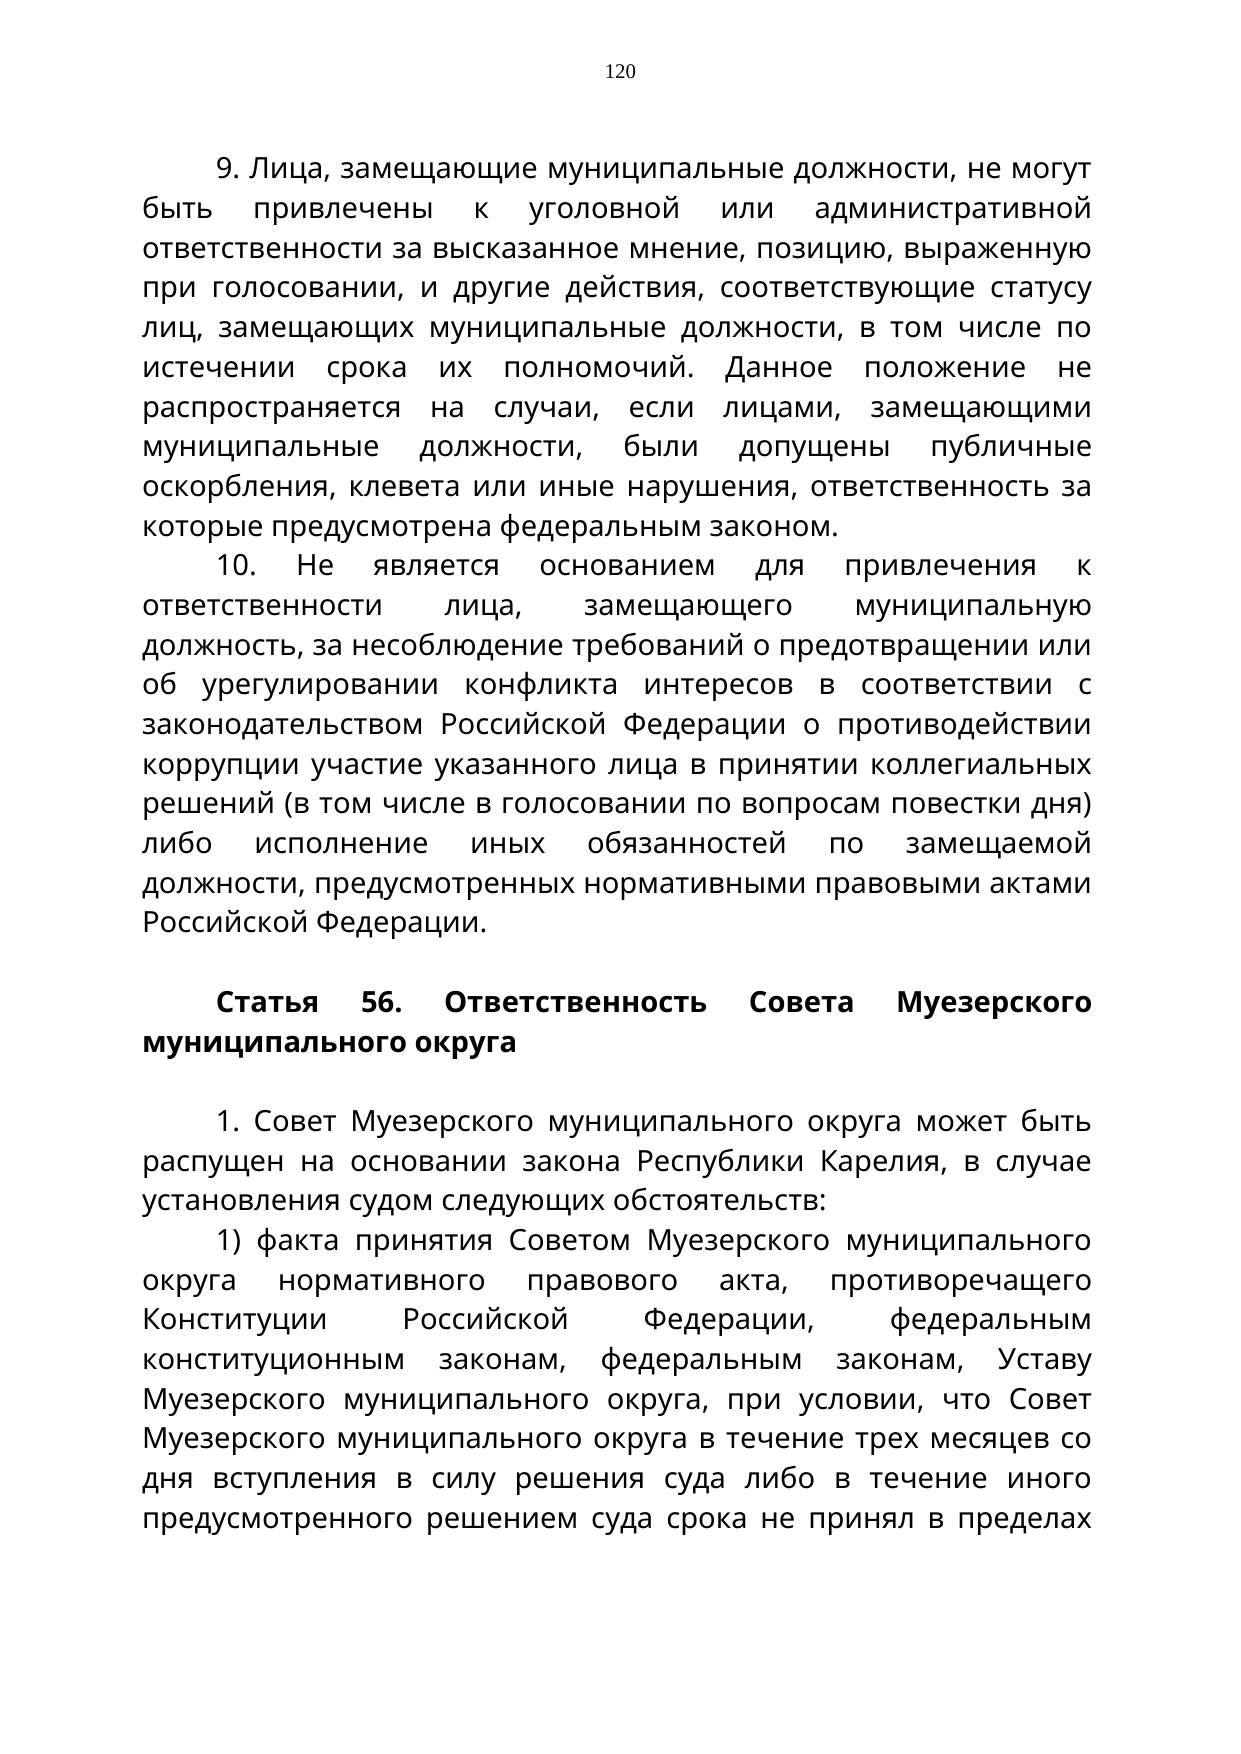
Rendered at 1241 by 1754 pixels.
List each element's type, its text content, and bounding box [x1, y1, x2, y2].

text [142, 1219, 1092, 1537]
text 10. Не является основанием для привлечения к ответственности лица, замещающего муниципальную должность, за несоблюдение требований о предотвращении или об урегулировании конфликта интересов в соответствии с законодательством Российской Федерации о противодействии коррупции участие указанного лица в принятии коллегиальных решений (в том числе в голосовании по вопросам повестки дня) либо исполнение иных обязанностей по замещаемой должности, предусмотренных нормативными правовыми актами Российской Федерации. [142, 544, 1092, 941]
text 9. Лица, замещающие муниципальные должности, не могут быть привлечены к уголовной или административной ответственности за высказанное мнение, позицию, выраженную при голосовании, и другие действия, соответствующие статусу лиц, замещающих муниципальные должности, в том числе по истечении срока их полномочий. Данное положение не распространяется на случаи, если лицами, замещающими муниципальные должности, были допущены публичные оскорбления, клевета или иные нарушения, ответственность за которые предусмотрена федеральным законом. [142, 148, 1092, 544]
text Статья 56. Ответственность Совета Муезерского муниципального округа [142, 981, 1092, 1061]
text 1. Совет Муезерского муниципального округа может быть распущен на основании закона Республики Карелия, в случае установления судом следующих обстоятельств: [142, 1100, 1092, 1219]
